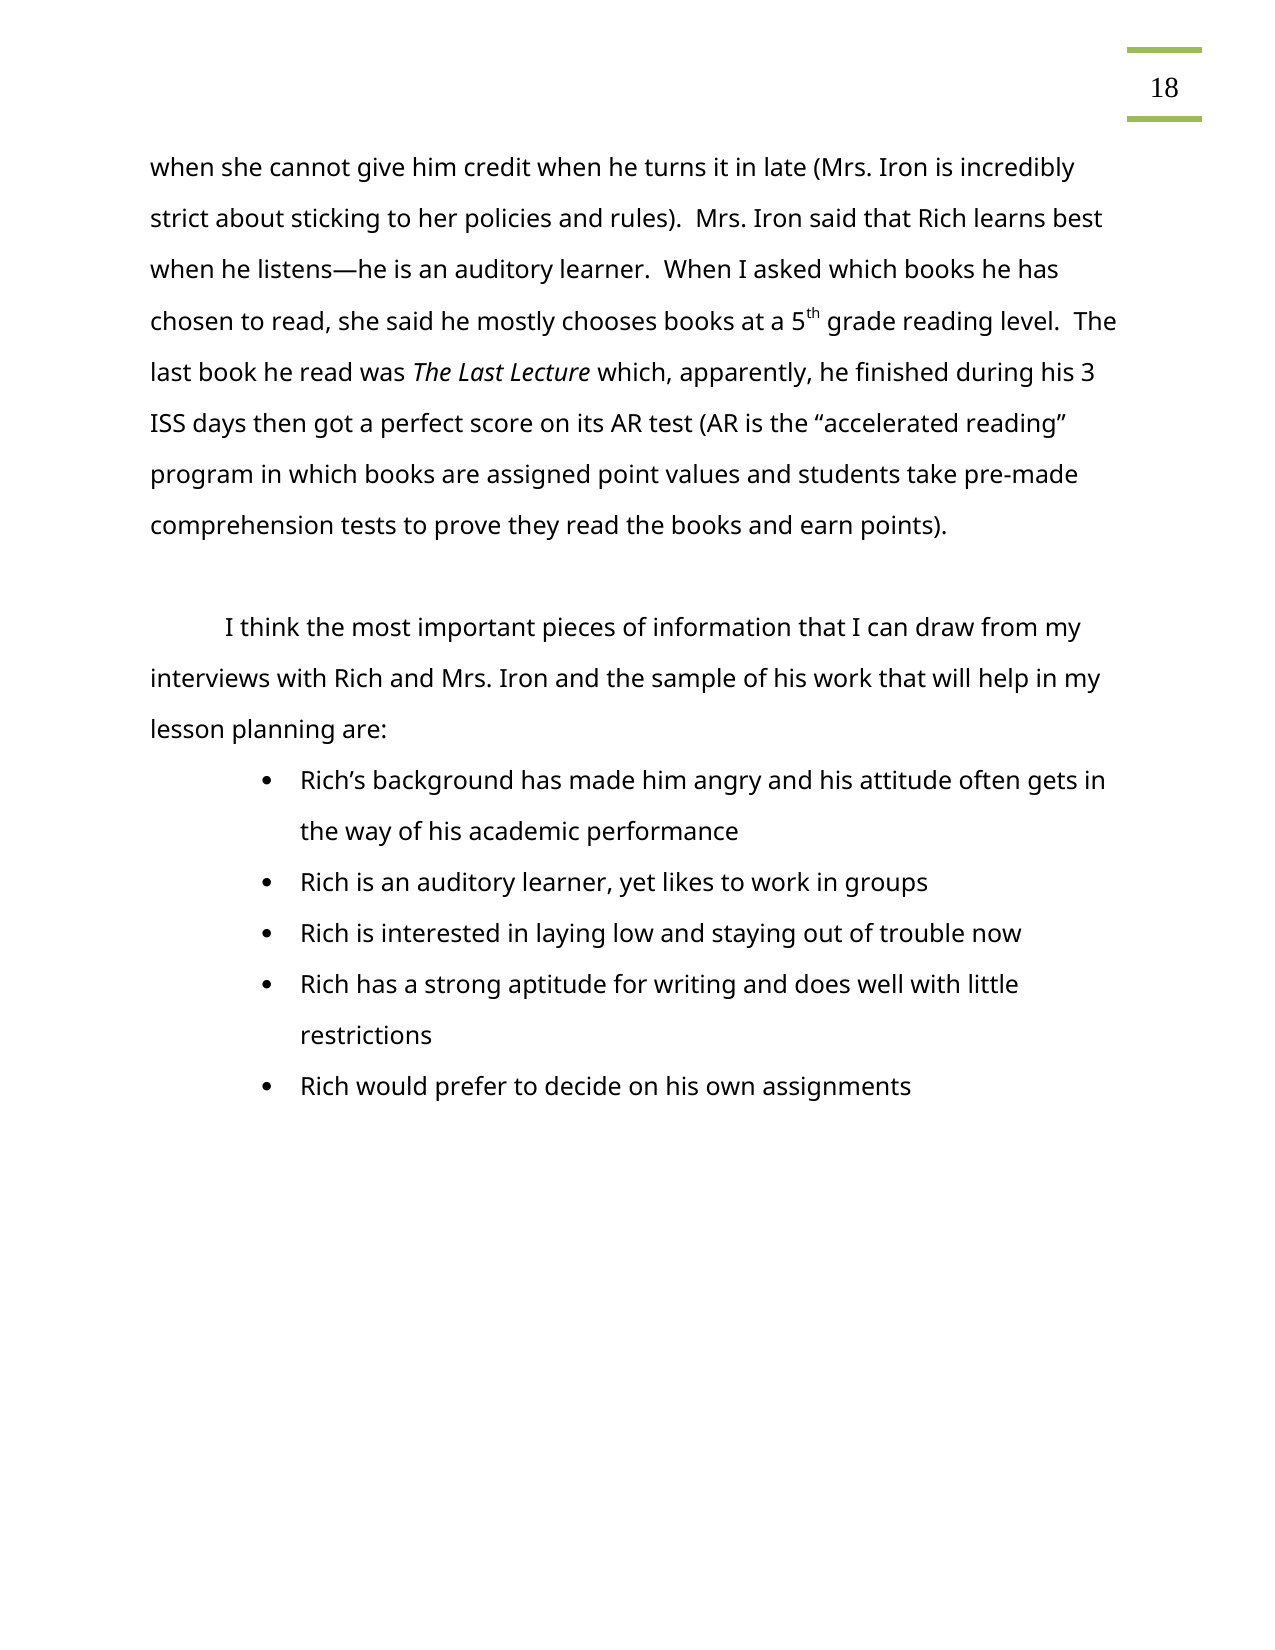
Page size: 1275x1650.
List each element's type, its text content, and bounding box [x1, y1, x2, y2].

list Rich is an auditory learner, yet likes to work in groups [262, 864, 1125, 899]
text I think the most important pieces of information that I can draw from my interviews with Rich and Mrs. Iron and the sample of his work that will help in my lesson planning are: [150, 609, 1125, 746]
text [150, 150, 1125, 541]
list Rich’s background has made him angry and his attitude often gets in the way of his academic performance [262, 762, 1125, 848]
list Rich has a strong aptitude for writing and does well with little restrictions [262, 967, 1125, 1052]
list Rich is interested in laying low and staying out of trouble now [262, 916, 1125, 950]
list Rich would prefer to decide on his own assignments [262, 1069, 1125, 1103]
